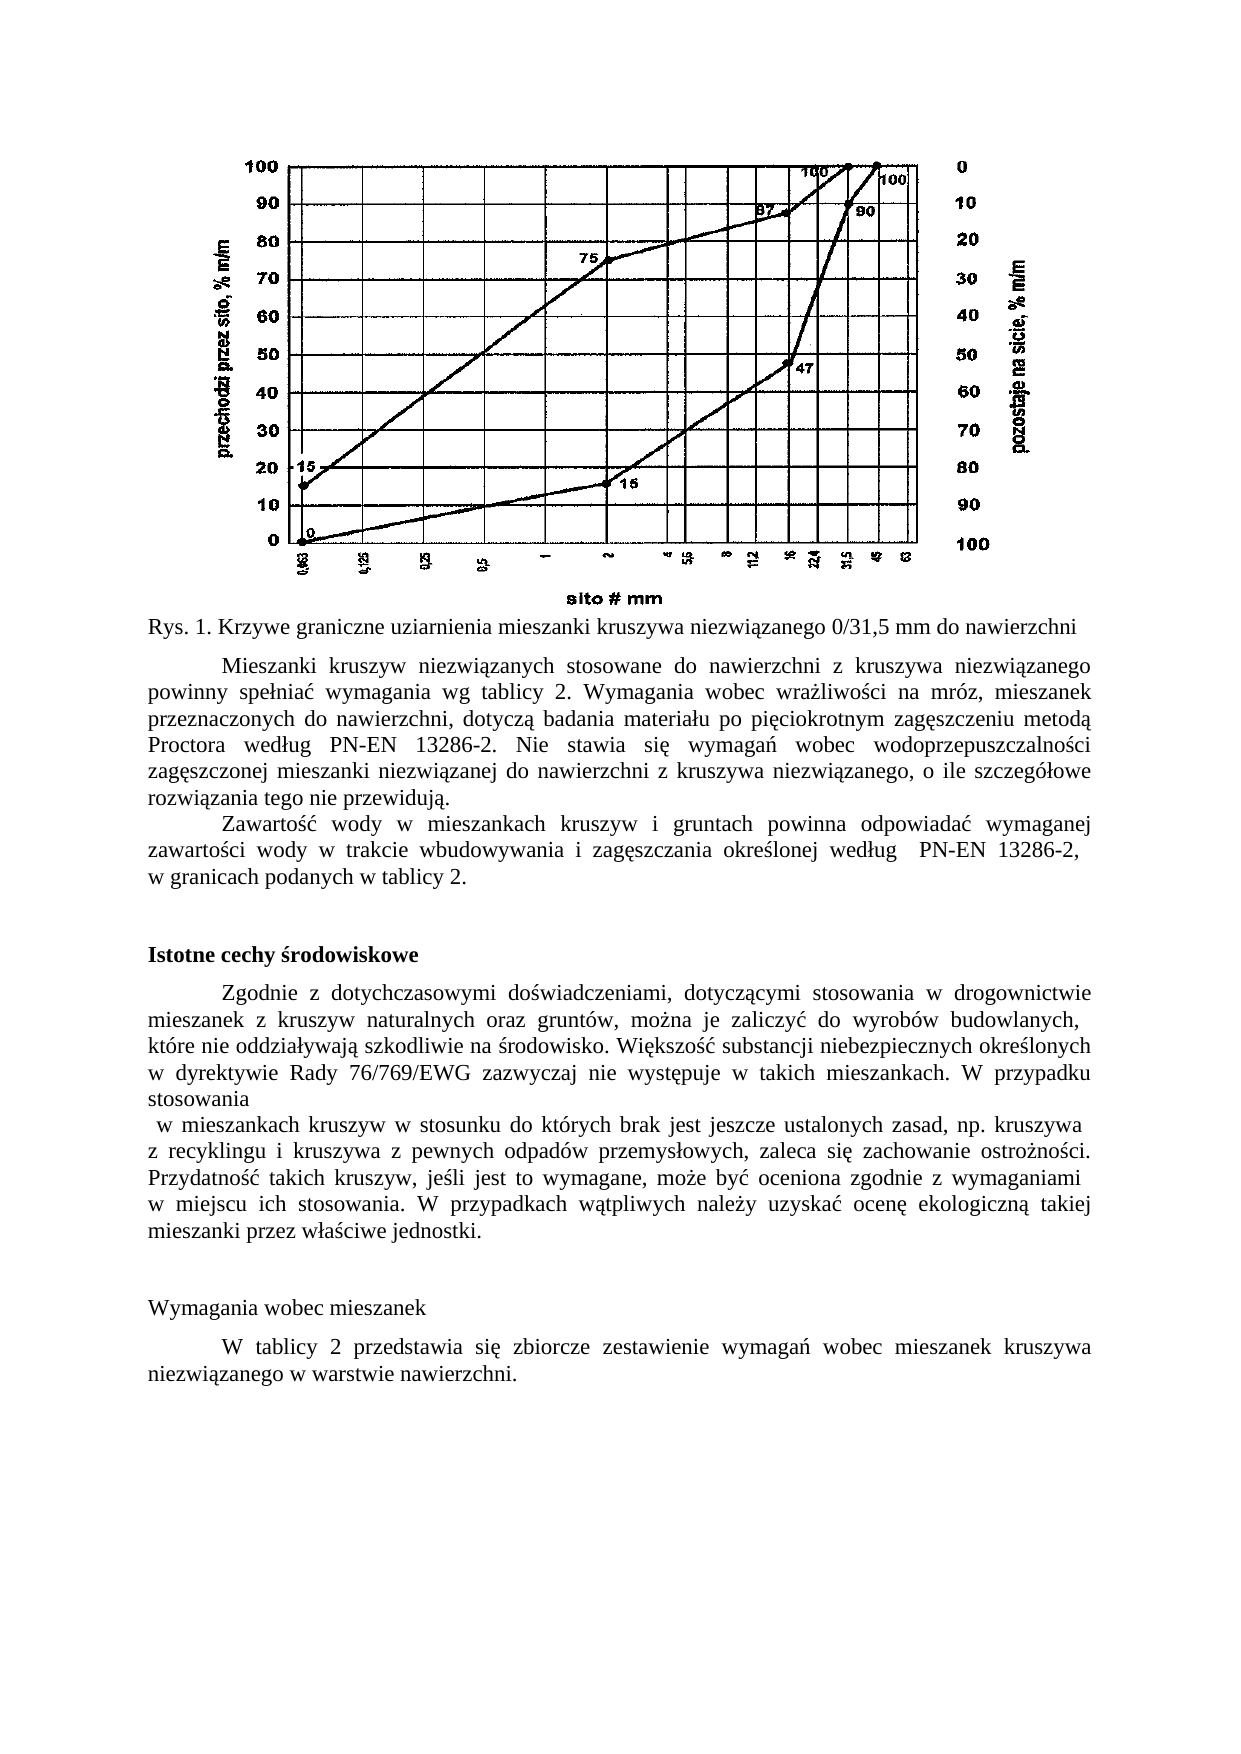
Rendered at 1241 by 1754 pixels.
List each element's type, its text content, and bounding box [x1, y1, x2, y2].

text Zgodnie z dotychczasowymi doświadczeniami, dotyczącymi stosowania w drogownictwie mieszanek z kruszyw naturalnych oraz gruntów, można je zaliczyć do wyrobów budowlanych, które nie oddziaływają szkodliwie na środowisko. Większość substancji niebezpiecznych określonych w dyrektywie Rady 76/769/EWG zazwyczaj nie występuje w takich mieszankach. W przypadku stosowania w mieszankach kruszyw w stosunku do których brak jest jeszcze ustalonych zasad, np. kruszywa z recyklingu i kruszywa z pewnych odpadów przemysłowych, zaleca się zachowanie ostrożności. Przydatność takich kruszyw, jeśli jest to wymagane, może być oceniona zgodnie z wymaganiami w miejscu ich stosowania. W przypadkach wątpliwych należy uzyskać ocenę ekologiczną takiej mieszanki przez właściwe jednostki. [148, 979, 1093, 1243]
picture [207, 147, 1033, 614]
text Wymagania wobec mieszanek [148, 1294, 1093, 1321]
text Zawartość wody w mieszankach kruszyw i gruntach powinna odpowiadać wymaganej zawartości wody w trakcie wbudowywania i zagęszczania określonej według PN-EN 13286-2, w granicach podanych w tablicy 2. [148, 810, 1093, 889]
text Mieszanki kruszyw niezwiązanych stosowane do nawierzchni z kruszywa niezwiązanego powinny spełniać wymagania wg tablicy 2. Wymagania wobec wrażliwości na mróz, mieszanek przeznaczonych do nawierzchni, dotyczą badania materiału po pięciokrotnym zagęszczeniu metodą Proctora według PN-EN 13286-2. Nie stawia się wymagań wobec wodoprzepuszczalności zagęszczonej mieszanki niezwiązanej do nawierzchni z kruszywa niezwiązanego, o ile szczegółowe rozwiązania tego nie przewidują. [148, 652, 1093, 810]
text Rys. 1. Krzywe graniczne uziarnienia mieszanki kruszywa niezwiązanego 0/31,5 mm do nawierzchni [148, 613, 1093, 639]
text W tablicy 2 przedstawia się zbiorcze zestawienie wymagań wobec mieszanek kruszywa niezwiązanego w warstwie nawierzchni. [148, 1333, 1093, 1386]
text Istotne cechy środowiskowe [148, 941, 1093, 967]
